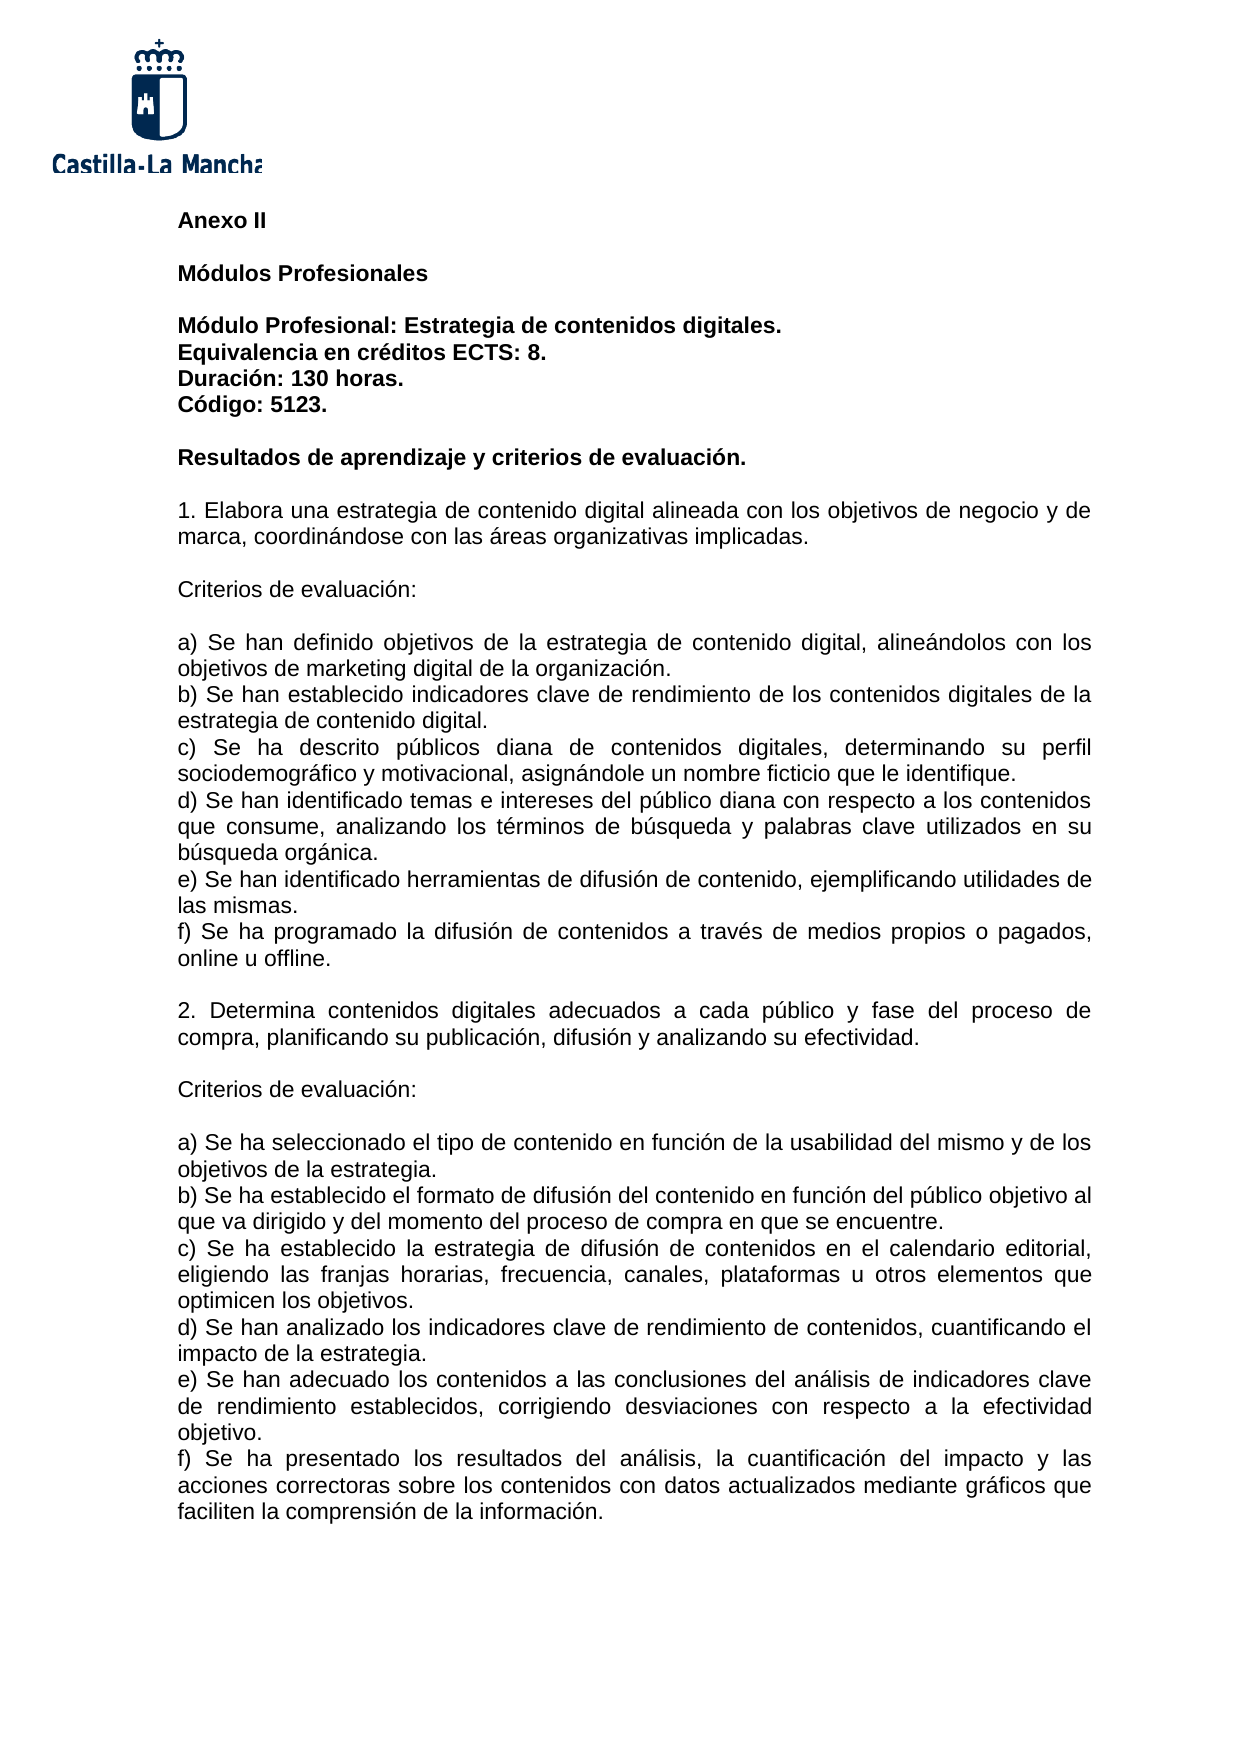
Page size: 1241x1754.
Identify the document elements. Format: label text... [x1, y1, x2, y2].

text d) Se han analizado los indicadores clave de rendimiento de contenidos, cuantificando el impacto de la estrategia. [177, 1314, 1093, 1366]
text 2. Determina contenidos digitales adecuados a cada público y fase del proceso de compra, planificando su publicación, difusión y analizando su efectividad. [177, 997, 1093, 1050]
text b) Se han establecido indicadores clave de rendimiento de los contenidos digitales de la estrategia de contenido digital. [177, 681, 1093, 734]
text Criterios de evaluación: [177, 576, 1093, 602]
text e) Se han identificado herramientas de difusión de contenido, ejemplificando utilidades de las mismas. [177, 866, 1093, 918]
text f) Se ha programado la difusión de contenidos a través de medios propios o pagados, online u offline. [177, 918, 1093, 971]
text a) Se han definido objetivos de la estrategia de contenido digital, alineándolos con los objetivos de marketing digital de la organización. [177, 628, 1093, 681]
text b) Se ha establecido el formato de difusión del contenido en función del público objetivo al que va dirigido y del momento del proceso de compra en que se encuentre. [177, 1182, 1093, 1234]
text Resultados de aprendizaje y criterios de evaluación. [177, 444, 1093, 470]
picture [52, 38, 262, 173]
text f) Se ha presentado los resultados del análisis, la cuantificación del impacto y las acciones correctoras sobre los contenidos con datos actualizados mediante gráficos que faciliten la comprensión de la información. [177, 1445, 1093, 1524]
text Código: 5123. [177, 391, 1093, 418]
text Duración: 130 horas. [177, 365, 1093, 391]
text Módulos Profesionales [177, 259, 1093, 286]
text Módulo Profesional: Estrategia de contenidos digitales. [177, 312, 1093, 338]
text Anexo II [177, 207, 1093, 233]
text d) Se han identificado temas e intereses del público diana con respecto a los contenidos que consume, analizando los términos de búsqueda y palabras clave utilizados en su búsqueda orgánica. [177, 787, 1093, 866]
text 1. Elabora una estrategia de contenido digital alineada con los objetivos de negocio y de marca, coordinándose con las áreas organizativas implicadas. [177, 497, 1093, 549]
text Criterios de evaluación: [177, 1076, 1093, 1103]
text a) Se ha seleccionado el tipo de contenido en función de la usabilidad del mismo y de los objetivos de la estrategia. [177, 1129, 1093, 1182]
text c) Se ha establecido la estrategia de difusión de contenidos en el calendario editorial, eligiendo las franjas horarias, frecuencia, canales, plataformas u otros elementos que optimicen los objetivos. [177, 1234, 1093, 1314]
text c) Se ha descrito públicos diana de contenidos digitales, determinando su perfil sociodemográfico y motivacional, asignándole un nombre ficticio que le identifique. [177, 734, 1093, 787]
text e) Se han adecuado los contenidos a las conclusiones del análisis de indicadores clave de rendimiento establecidos, corrigiendo desviaciones con respecto a la efectividad objetivo. [177, 1366, 1093, 1445]
text Equivalencia en créditos ECTS: 8. [177, 338, 1093, 365]
